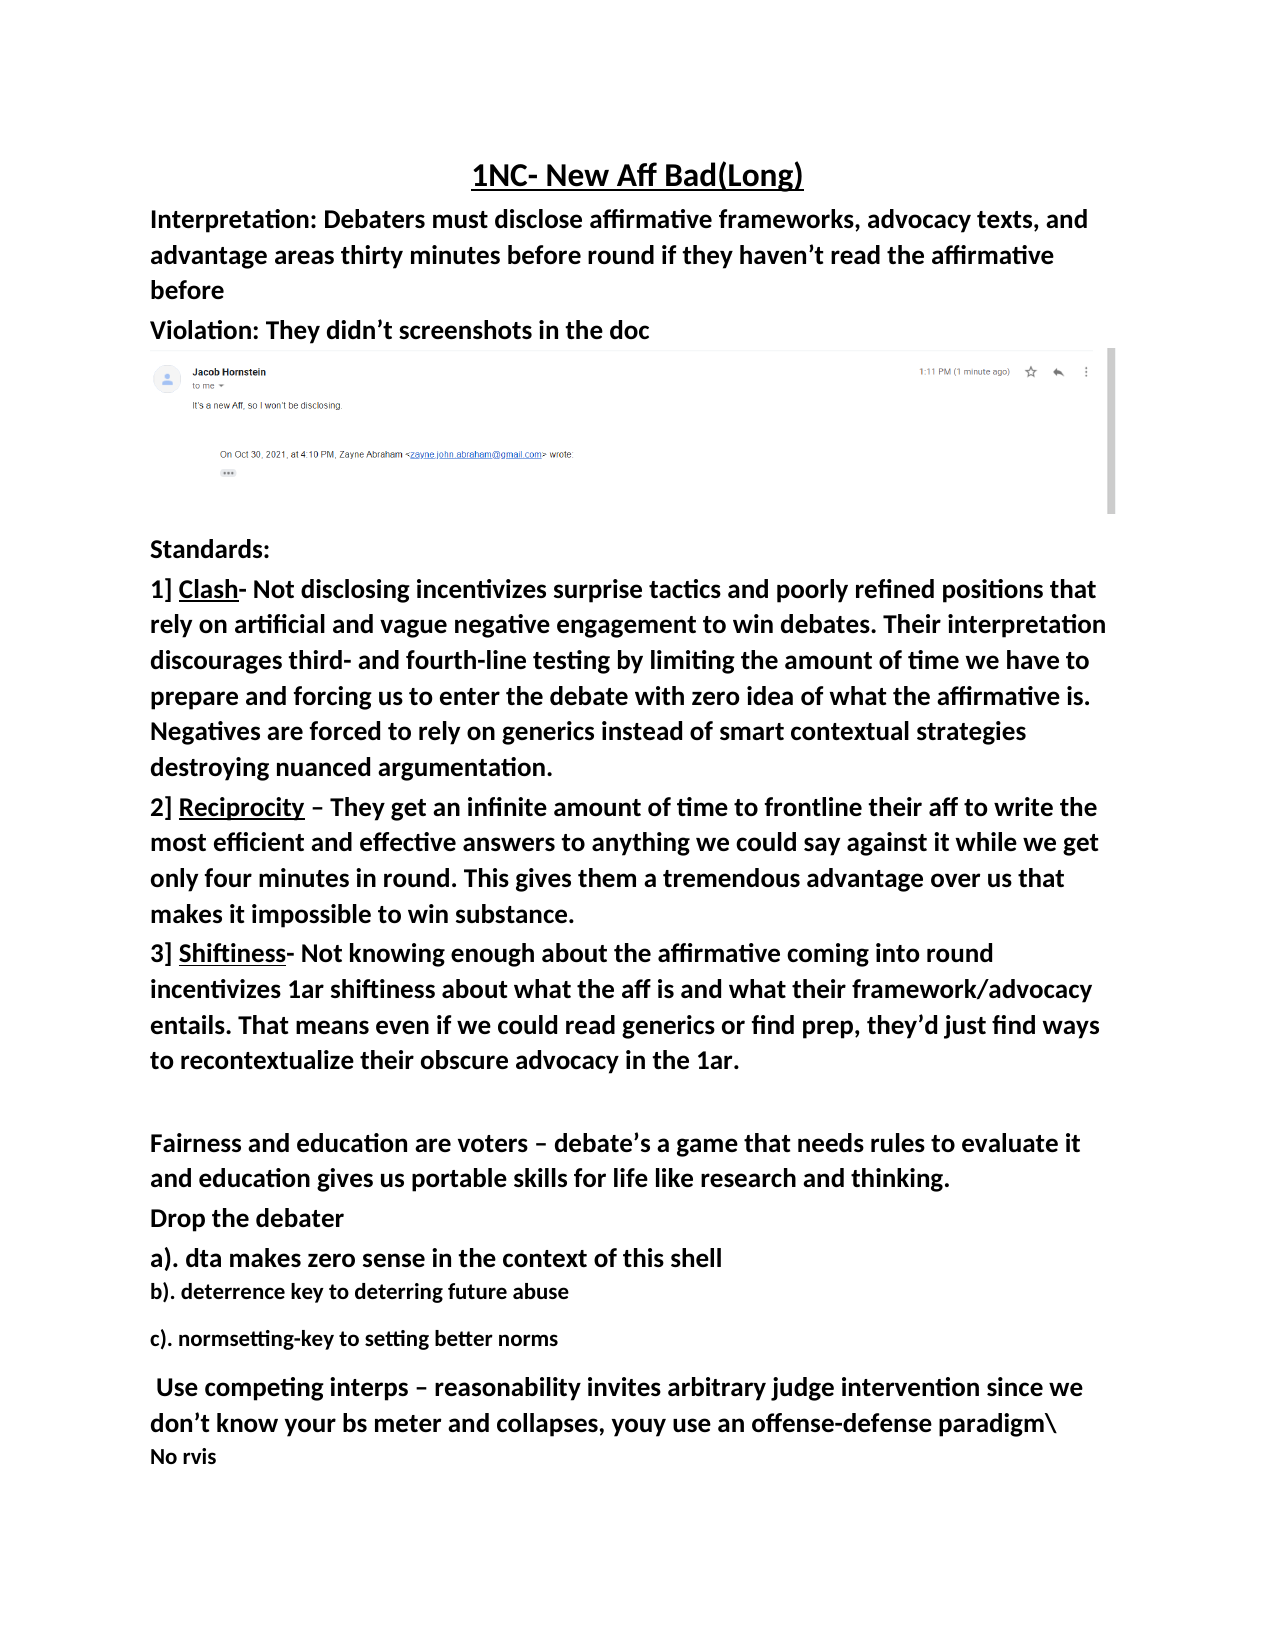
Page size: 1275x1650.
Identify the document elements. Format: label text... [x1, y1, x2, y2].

text b). deterrence key to deterring future abuse [150, 1277, 1125, 1305]
subtitle Interpretation: Debaters must disclose affirmative frameworks, advocacy texts, and advantage areas thirty minutes before round if they haven’t read the affirmative before [150, 202, 1125, 307]
subtitle Use competing interps – reasonability invites arbitrary judge intervention since we don’t know your bs meter and collapses, youy use an offense-defense paradigm\ [150, 1371, 1125, 1439]
subtitle Standards: [150, 532, 1125, 565]
subtitle 1NC- New Aff Bad(Long) [150, 154, 1125, 195]
text No rvis [150, 1442, 1125, 1470]
subtitle Drop the debater [150, 1201, 1125, 1234]
text c). normsetting-key to setting better norms [150, 1324, 1125, 1352]
subtitle 3] Shiftiness- Not knowing enough about the affirmative coming into round incentivizes 1ar shiftiness about what the aff is and what their framework/advocacy entails. That means even if we could read generics or find prep, they’d just find ways to recontextualize their obscure advocacy in the 1ar. [150, 937, 1125, 1077]
subtitle Violation: They didn’t screenshots in the doc [150, 313, 1125, 346]
subtitle Fairness and education are voters – debate’s a game that needs rules to evaluate it and education gives us portable skills for life like research and thinking. [150, 1126, 1125, 1195]
subtitle 1] Clash- Not disclosing incentivizes surprise tactics and poorly refined positions that rely on artificial and vague negative engagement to win debates. Their interpretation discourages third- and fourth-line testing by limiting the amount of time we have to prepare and forcing us to enter the debate with zero idea of what the affirmative is. Negatives are forced to rely on generics instead of smart contextual strategies destroying nuanced argumentation. [150, 572, 1125, 783]
subtitle a). dta makes zero sense in the context of this shell [150, 1241, 1125, 1274]
subtitle 2] Reciprocity – They get an infinite amount of time to frontline their aff to write the most efficient and effective answers to anything we could say against it while we get only four minutes in round. This gives them a tremendous advantage over us that makes it impossible to win substance. [150, 790, 1125, 930]
picture [150, 348, 1125, 514]
